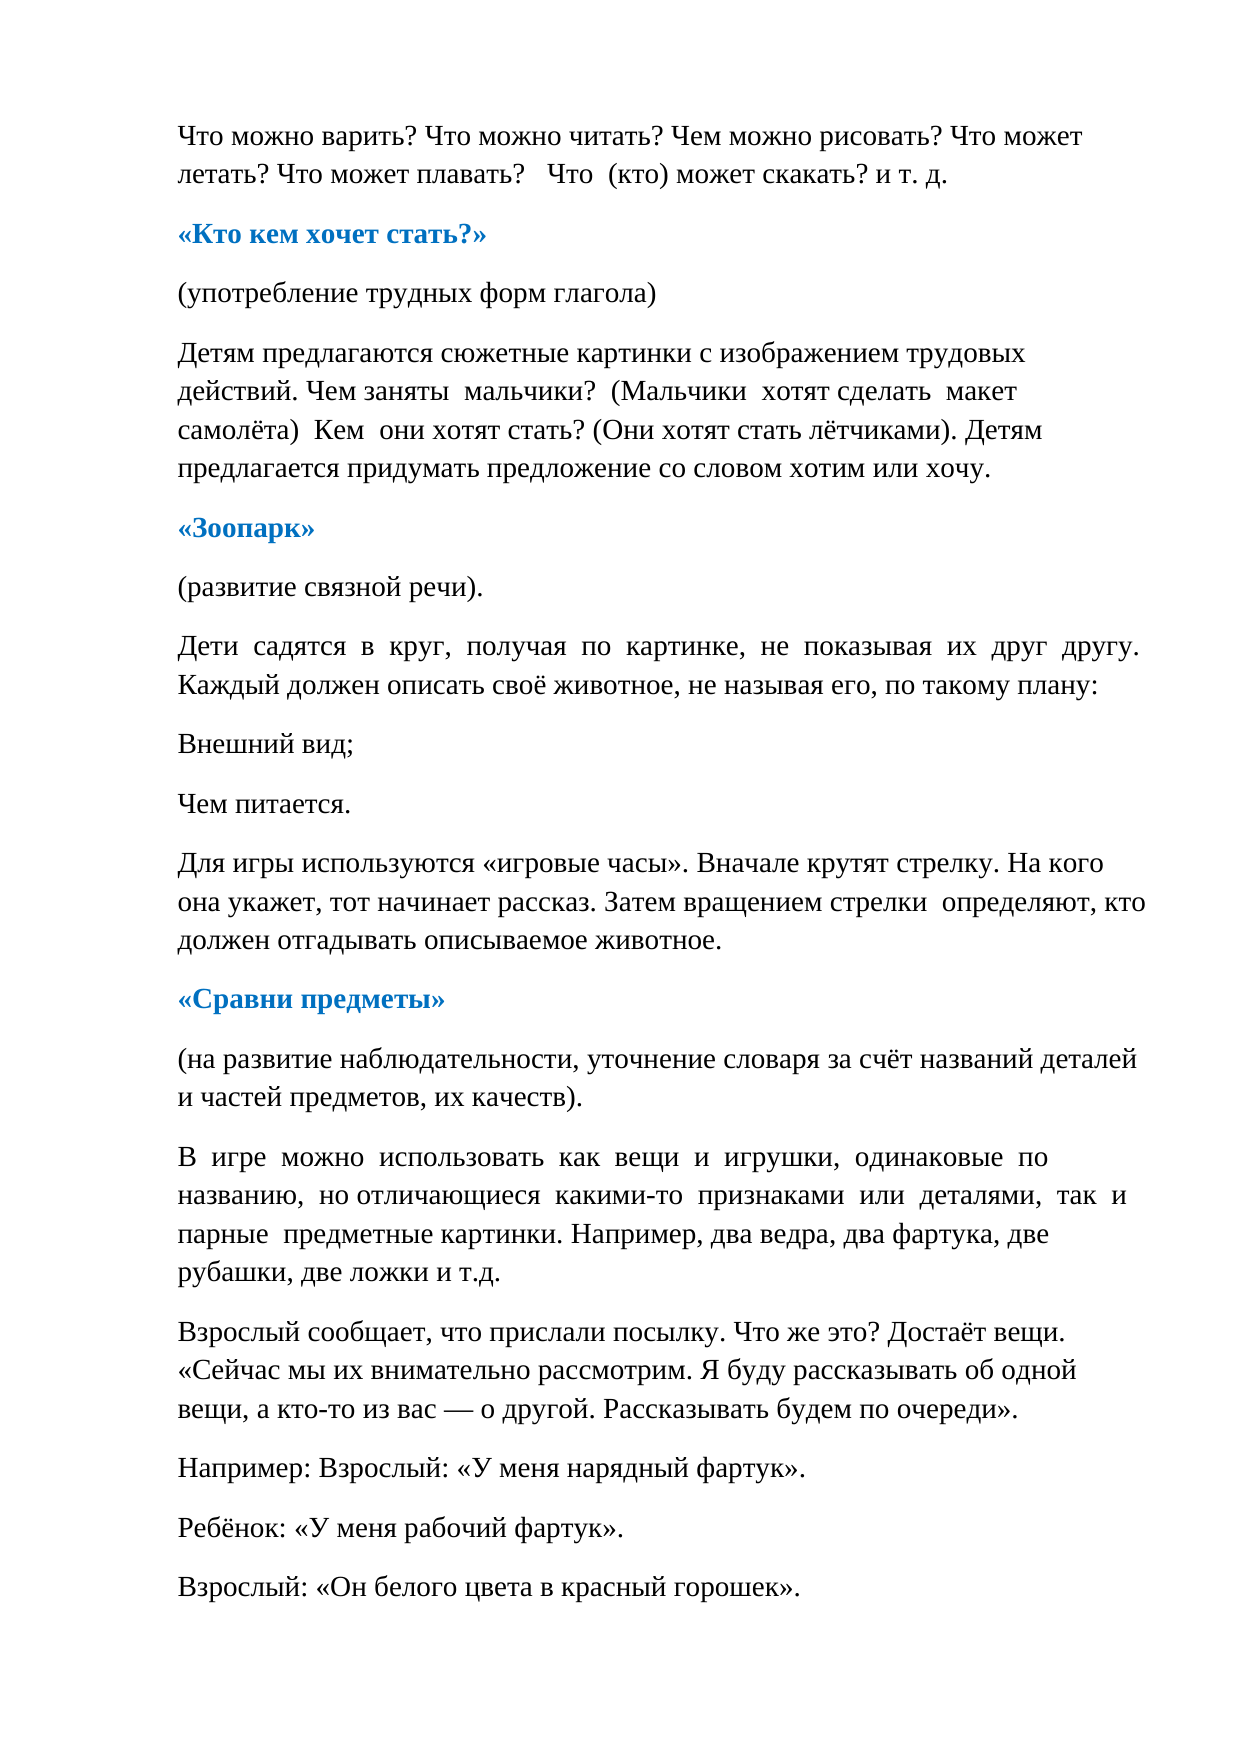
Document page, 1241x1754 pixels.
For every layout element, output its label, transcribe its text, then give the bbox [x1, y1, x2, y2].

text (на развитие наблюдательности, уточнение словаря за счёт названий деталей и частей предметов, их качеств). [177, 1041, 1152, 1113]
text Дети садятся в круг, получая по картинке, не показывая их друг другу. Каждый должен описать своё животное, не называя его, по такому плану: [177, 628, 1152, 701]
text Для игры используются «игровые часы». Вначале крутят стрелку. На кого она укажет, тот начинает рассказ. Затем вращением стрелки определяют, кто должен отгадывать описываемое животное. [177, 845, 1152, 956]
text «Кто кем хочет стать?» [177, 216, 1152, 249]
text Например: Взрослый: «У меня нарядный фартук». [177, 1450, 1152, 1484]
text Взрослый сообщает, что прислали посылку. Что же это? Достаёт вещи. «Сейчас мы их внимательно рассмотрим. Я буду рассказывать об одной вещи, а кто-то из вас — о другой. Рассказывать будем по очереди». [177, 1314, 1152, 1424]
text В игре можно использовать как вещи и игрушки, одинаковые по названию, но отличающиеся какими-то признаками или деталями, так и парные предметные картинки. Например, два ведра, два фартука, две рубашки, две ложки и т.д. [177, 1139, 1152, 1288]
text Детям предлагаются сюжетные картинки с изображением трудовых действий. Чем заняты мальчики? (Мальчики хотят сделать макет самолёта) Кем они хотят стать? (Они хотят стать лётчиками). Детям предлагается придумать предложение со словом хотим или хочу. [177, 335, 1152, 484]
text Что можно варить? Что можно читать? Чем можно рисовать? Что может летать? Что может плавать? Что (кто) может скакать? и т. д. [177, 118, 1152, 190]
text Ребёнок: «У меня рабочий фартук». [177, 1510, 1152, 1543]
text Внешний вид; [177, 726, 1152, 760]
text «Зоопарк» [177, 510, 1152, 543]
text Чем питается. [177, 786, 1152, 819]
text «Сравни предметы» [177, 982, 1152, 1015]
text Взрослый: «Он белого цвета в красный горошек». [177, 1569, 1152, 1603]
text (развитие связной речи). [177, 569, 1152, 603]
text (употребление трудных форм глагола) [177, 275, 1152, 309]
